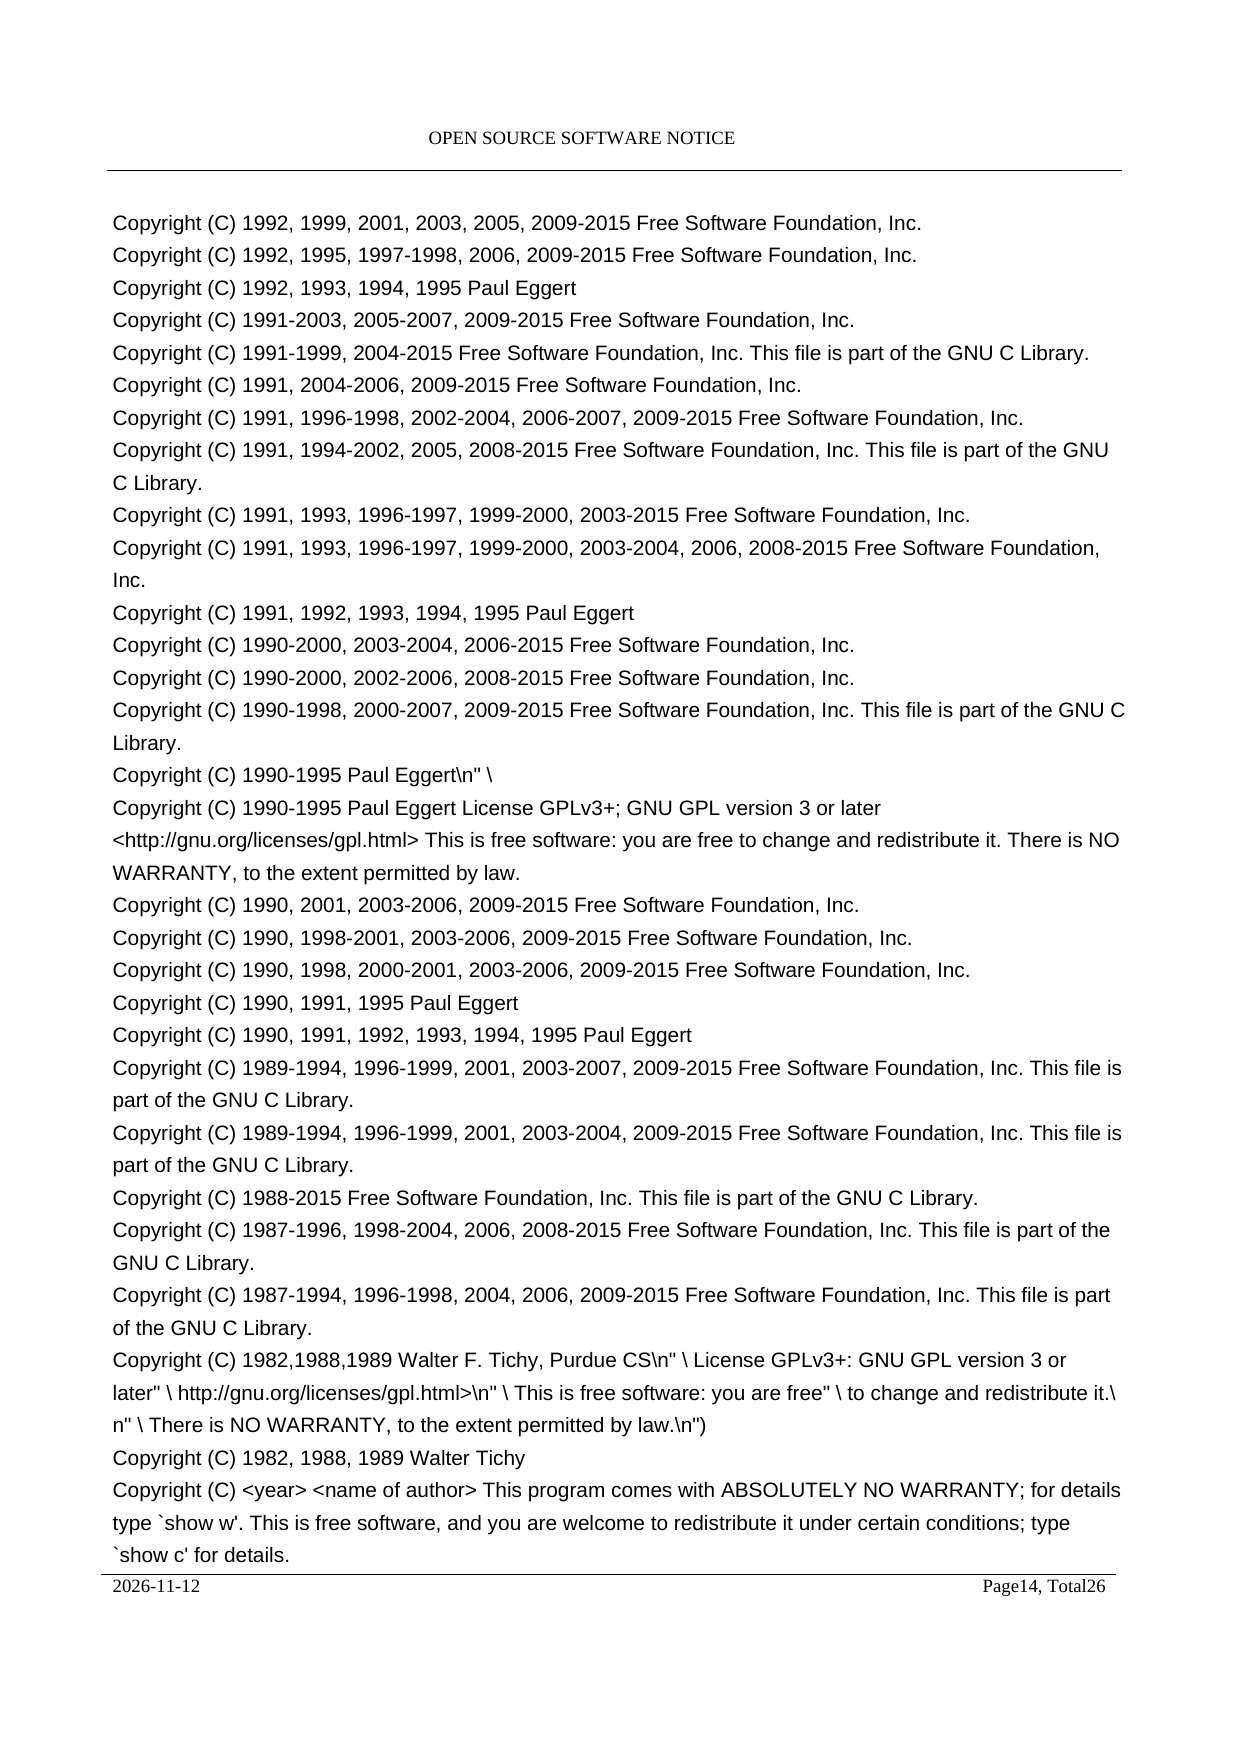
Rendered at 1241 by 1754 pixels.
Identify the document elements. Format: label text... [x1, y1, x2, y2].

text Copyright (C) 1990-1995 Paul Eggert License GPLv3+; GNU GPL version 3 or later <http://gnu.org/licenses/gpl.html> This is free software: you are free to change and redistribute it. There is NO WARRANTY, to the extent permitted by law. [112, 791, 1128, 889]
text Copyright (C) 1992, 1993, 1994, 1995 Paul Eggert [112, 271, 1128, 304]
text Copyright (C) 1991, 1996-1998, 2002-2004, 2006-2007, 2009-2015 Free Software Foundation, Inc. [112, 401, 1128, 434]
text Copyright (C) 1990, 1991, 1992, 1993, 1994, 1995 Paul Eggert [112, 1019, 1128, 1051]
text Copyright (C) 1991, 1992, 1993, 1994, 1995 Paul Eggert [112, 596, 1128, 629]
text Copyright (C) 1987-1994, 1996-1998, 2004, 2006, 2009-2015 Free Software Foundation, Inc. This file is part of the GNU C Library. [112, 1279, 1128, 1344]
text Copyright (C) <year> <name of author> This program comes with ABSOLUTELY NO WARRANTY; for details type `show w'. This is free software, and you are welcome to redistribute it under certain conditions; type `show c' for details. [112, 1474, 1128, 1571]
text Copyright (C) 1990, 2001, 2003-2006, 2009-2015 Free Software Foundation, Inc. [112, 889, 1128, 921]
text Copyright (C) 1991-1999, 2004-2015 Free Software Foundation, Inc. This file is part of the GNU C Library. [112, 336, 1128, 369]
text Copyright (C) 1990, 1998, 2000-2001, 2003-2006, 2009-2015 Free Software Foundation, Inc. [112, 954, 1128, 986]
text Copyright (C) 1992, 1995, 1997-1998, 2006, 2009-2015 Free Software Foundation, Inc. [112, 239, 1128, 271]
text Copyright (C) 1990, 1991, 1995 Paul Eggert [112, 986, 1128, 1019]
text Copyright (C) 1992, 1999, 2001, 2003, 2005, 2009-2015 Free Software Foundation, Inc. [112, 206, 1128, 239]
text Copyright (C) 1989-1994, 1996-1999, 2001, 2003-2004, 2009-2015 Free Software Foundation, Inc. This file is part of the GNU C Library. [112, 1116, 1128, 1181]
text Copyright (C) 1987-1996, 1998-2004, 2006, 2008-2015 Free Software Foundation, Inc. This file is part of the GNU C Library. [112, 1214, 1128, 1279]
text Copyright (C) 1991, 1993, 1996-1997, 1999-2000, 2003-2015 Free Software Foundation, Inc. [112, 499, 1128, 531]
text Copyright (C) 1982,1988,1989 Walter F. Tichy, Purdue CS\n" \ License GPLv3+: GNU GPL version 3 or later" \ http://gnu.org/licenses/gpl.html>\n" \ This is free software: you are free" \ to change and redistribute it.\n" \ There is NO WARRANTY, to the extent permitted by law.\n") [112, 1344, 1128, 1441]
text Copyright (C) 1982, 1988, 1989 Walter Tichy [112, 1441, 1128, 1474]
text Copyright (C) 1991, 1993, 1996-1997, 1999-2000, 2003-2004, 2006, 2008-2015 Free Software Foundation, Inc. [112, 531, 1128, 596]
text Copyright (C) 1989-1994, 1996-1999, 2001, 2003-2007, 2009-2015 Free Software Foundation, Inc. This file is part of the GNU C Library. [112, 1051, 1128, 1116]
text Copyright (C) 1991, 2004-2006, 2009-2015 Free Software Foundation, Inc. [112, 369, 1128, 401]
text Copyright (C) 1988-2015 Free Software Foundation, Inc. This file is part of the GNU C Library. [112, 1181, 1128, 1214]
text Copyright (C) 1991-2003, 2005-2007, 2009-2015 Free Software Foundation, Inc. [112, 304, 1128, 336]
text Copyright (C) 1990-1998, 2000-2007, 2009-2015 Free Software Foundation, Inc. This file is part of the GNU C Library. [112, 694, 1128, 759]
text Copyright (C) 1991, 1994-2002, 2005, 2008-2015 Free Software Foundation, Inc. This file is part of the GNU C Library. [112, 434, 1128, 499]
text Copyright (C) 1990-2000, 2003-2004, 2006-2015 Free Software Foundation, Inc. [112, 629, 1128, 661]
text Copyright (C) 1990-1995 Paul Eggert\n" \ [112, 759, 1128, 791]
text Copyright (C) 1990-2000, 2002-2006, 2008-2015 Free Software Foundation, Inc. [112, 661, 1128, 694]
text Copyright (C) 1990, 1998-2001, 2003-2006, 2009-2015 Free Software Foundation, Inc. [112, 921, 1128, 954]
